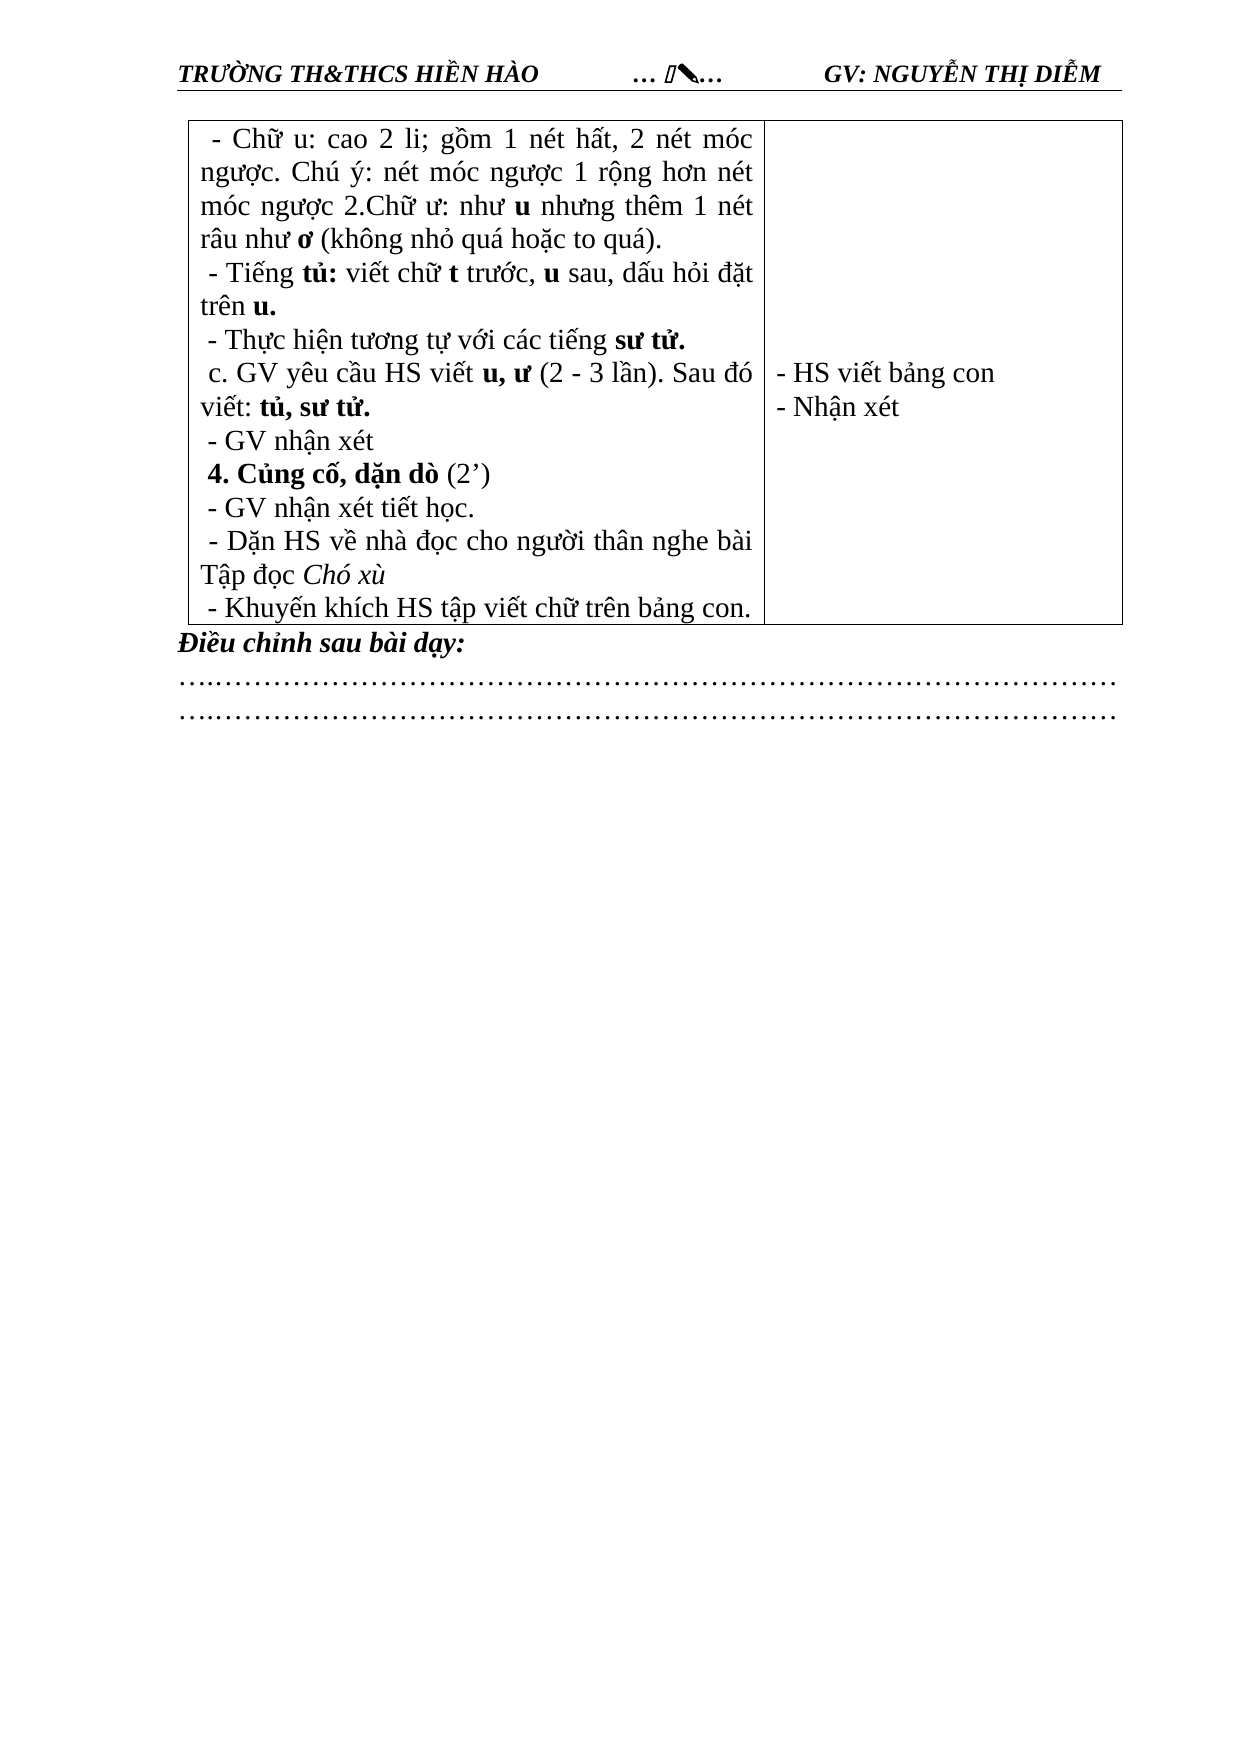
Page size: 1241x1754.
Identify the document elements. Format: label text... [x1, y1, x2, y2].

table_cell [189, 121, 764, 624]
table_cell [765, 121, 1122, 624]
text ….………………………………………………………………………………… [177, 658, 1122, 692]
text Điều chỉnh sau bài dạy: [177, 625, 1122, 658]
text ….………………………………………………………………………………… [177, 692, 1122, 726]
